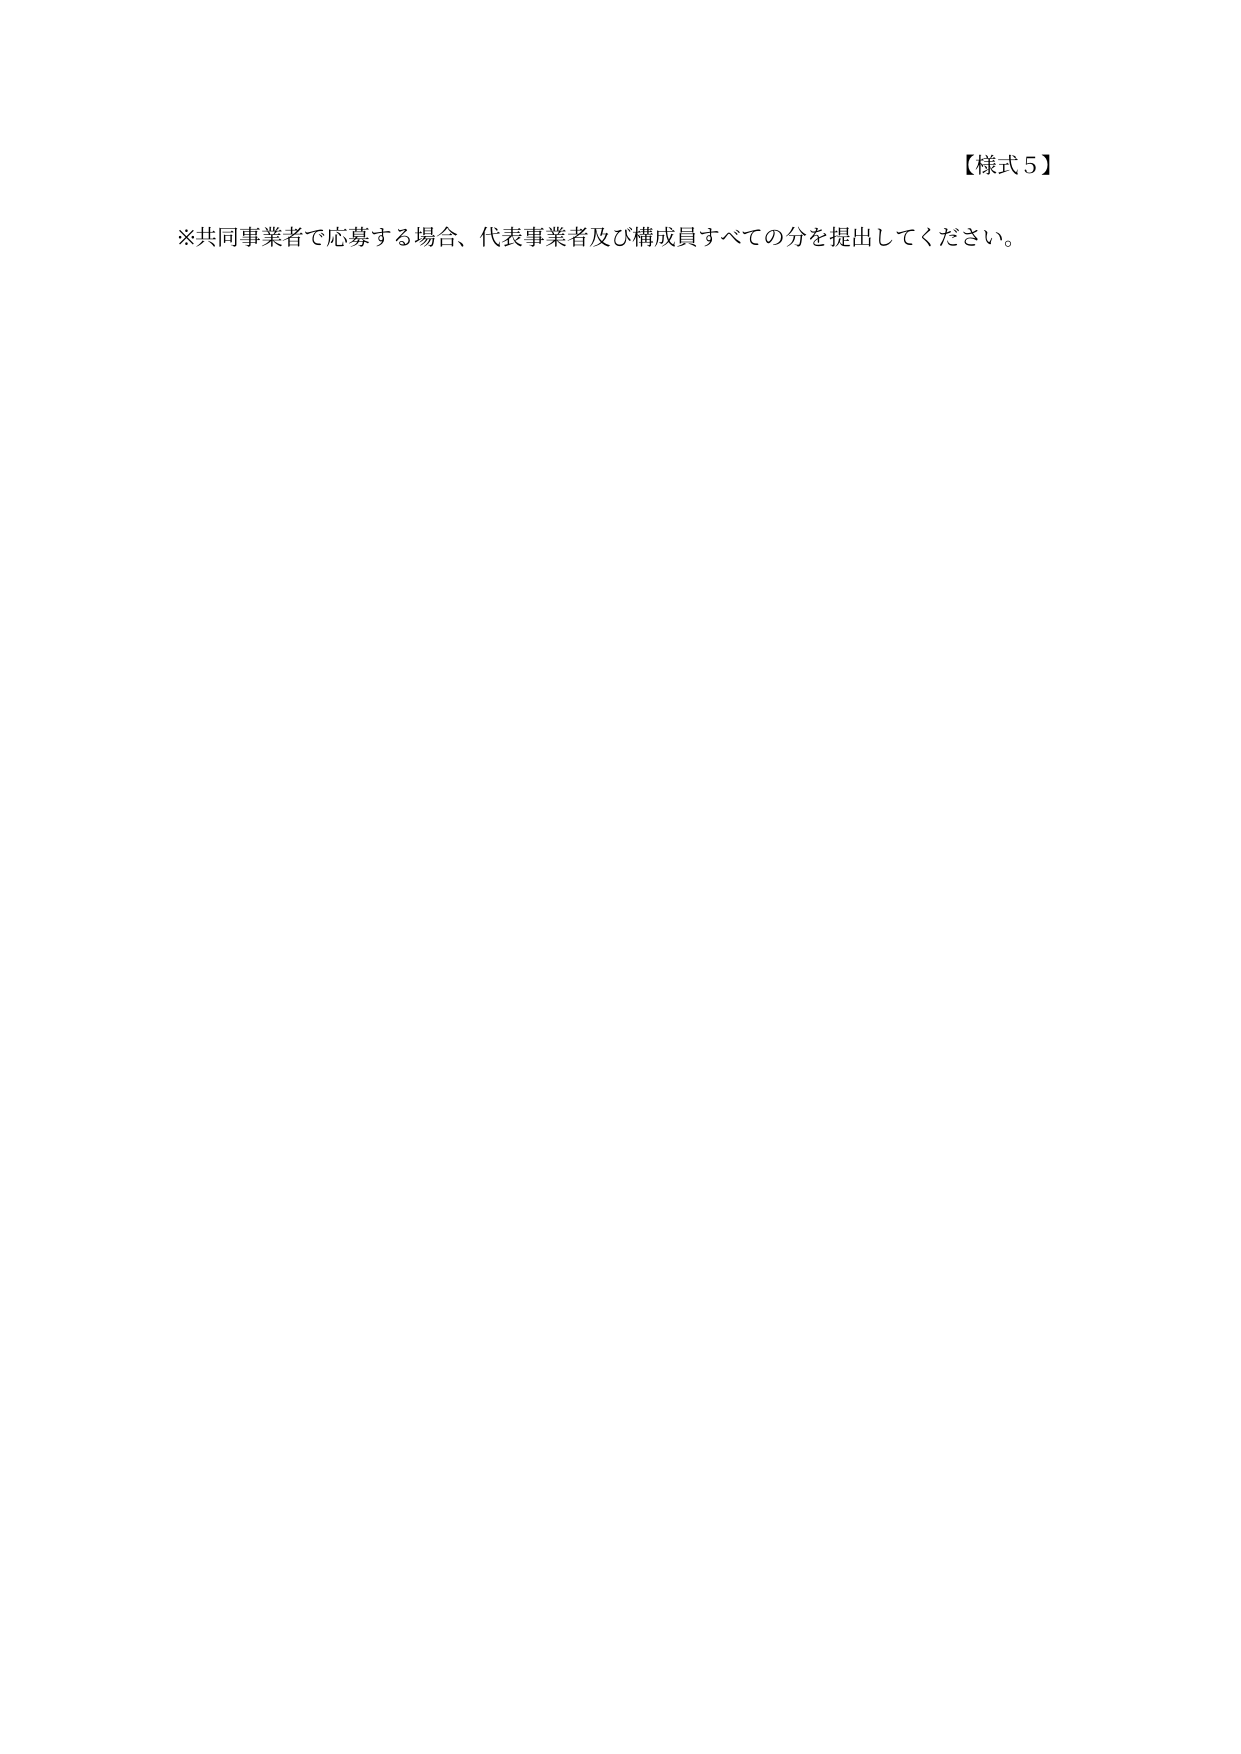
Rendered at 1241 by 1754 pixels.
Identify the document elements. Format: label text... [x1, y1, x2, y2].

text ※共同事業者で応募する場合、代表事業者及び構成員すべての分を提出してください。 [177, 217, 1063, 254]
